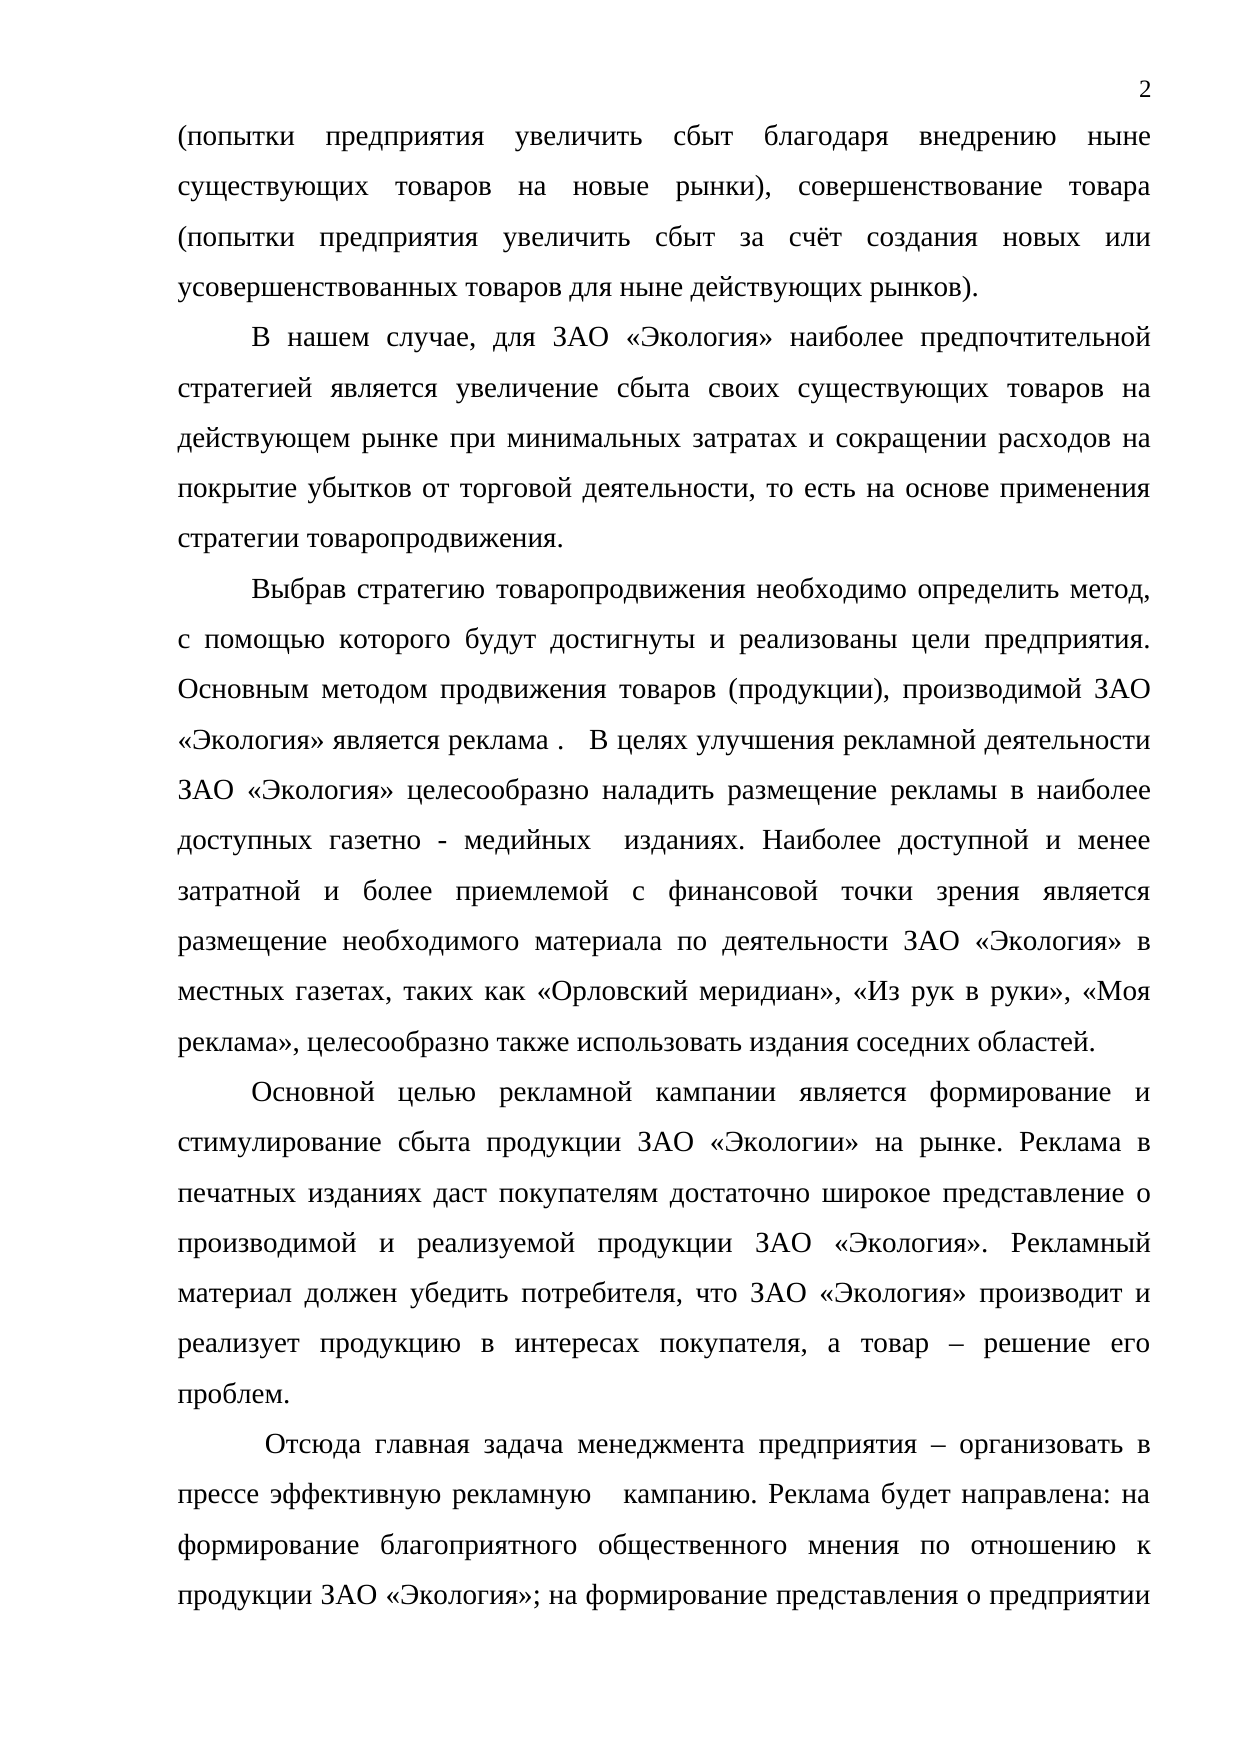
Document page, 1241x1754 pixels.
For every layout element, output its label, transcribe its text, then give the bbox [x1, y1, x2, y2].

text В нашем случае, для ЗАО «Экология» наиболее предпочтительной стратегией является увеличение сбыта своих существующих товаров на действующем рынке при минимальных затратах и сокращении расходов на покрытие убытков от торговой деятельности, то есть на основе применения стратегии товаропродвижения. [177, 319, 1152, 554]
text Основной целью рекламной кампании является формирование и стимулирование сбыта продукции ЗАО «Экологии» на рынке. Реклама в печатных изданиях даст покупателям достаточно широкое представление о производимой и реализуемой продукции ЗАО «Экология». Рекламный материал должен убедить потребителя, что ЗАО «Экология» производит и реализует продукцию в интересах покупателя, а товар – решение его проблем. [177, 1074, 1152, 1409]
text Выбрав стратегию товаропродвижения необходимо определить метод, с помощью которого будут достигнуты и реализованы цели предприятия. Основным методом продвижения товаров (продукции), производимой ЗАО «Экология» является реклама . В целях улучшения рекламной деятельности ЗАО «Экология» целесообразно наладить размещение рекламы в наиболее доступных газетно - медийных изданиях. Наиболее доступной и менее затратной и более приемлемой с финансовой точки зрения является размещение необходимого материала по деятельности ЗАО «Экология» в местных газетах, таких как «Орловский меридиан», «Из рук в руки», «Моя реклама», целесообразно также использовать издания соседних областей. [177, 571, 1152, 1057]
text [177, 118, 1152, 303]
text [177, 1426, 1152, 1611]
